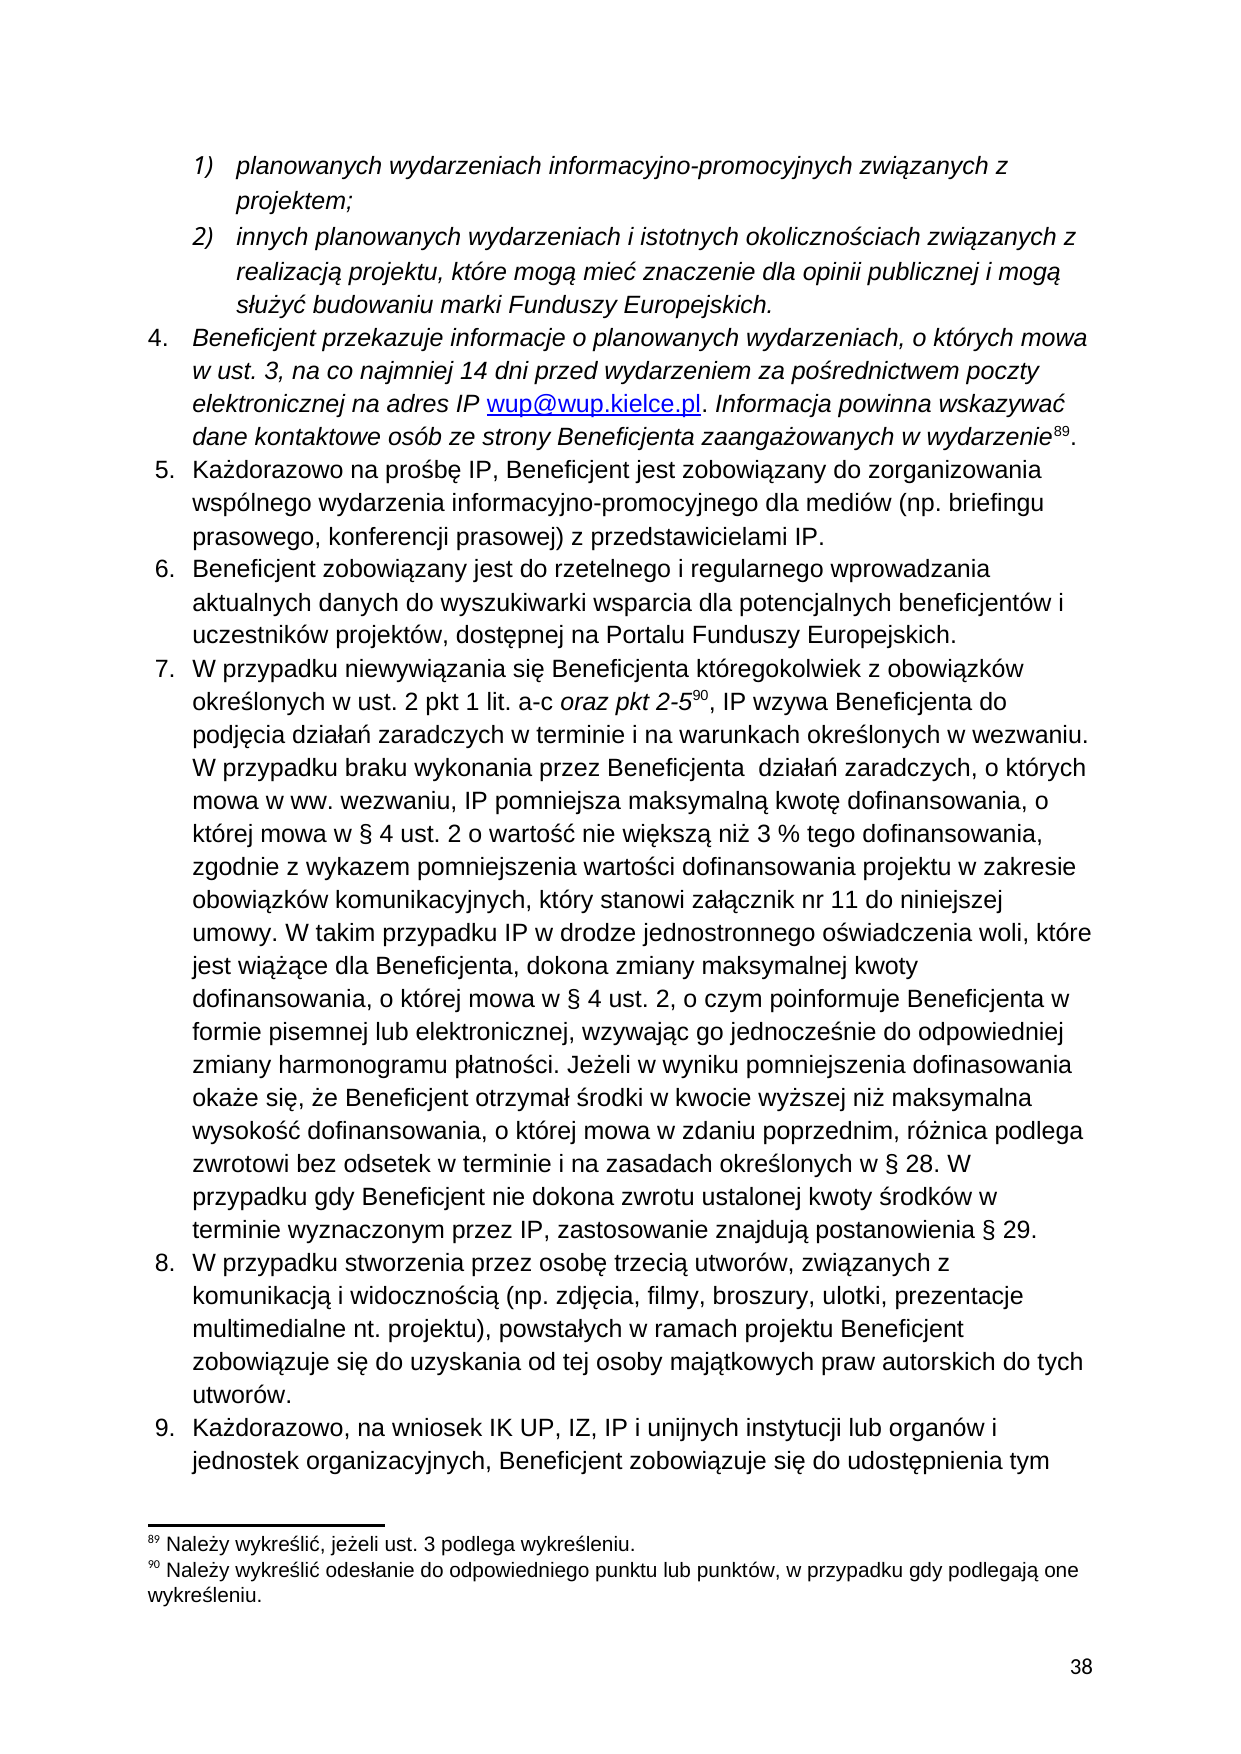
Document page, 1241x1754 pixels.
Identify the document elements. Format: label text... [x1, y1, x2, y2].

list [154, 1413, 1093, 1475]
list Każdorazowo na prośbę IP, Beneficjent jest zobowiązany do zorganizowania wspólnego wydarzenia informacyjno-promocyjnego dla mediów (np. briefingu prasowego, konferencji prasowej) z przedstawicielami IP. [154, 455, 1093, 550]
list Beneficjent przekazuje informacje o planowanych wydarzeniach, o których mowa w ust. 3, na co najmniej 14 dni przed wydarzeniem za pośrednictwem poczty elektronicznej na adres IP wup@wup.kielce.pl. Informacja powinna wskazywać dane kontaktowe osób ze strony Beneficjenta zaangażowanych w wydarzenie. [148, 323, 1093, 451]
list W przypadku stworzenia przez osobę trzecią utworów, związanych z komunikacją i widocznością (np. zdjęcia, filmy, broszury, ulotki, prezentacje multimedialne nt. projektu), powstałych w ramach projektu Beneficjent zobowiązuje się do uzyskania od tej osoby majątkowych praw autorskich do tych utworów. [154, 1248, 1093, 1409]
list innych planowanych wydarzeniach i istotnych okolicznościach związanych z realizacją projektu, które mogą mieć znaczenie dla opinii publicznej i mogą służyć budowaniu marki Funduszy Europejskich. [192, 219, 1093, 319]
list W przypadku niewywiązania się Beneficjenta któregokolwiek z obowiązków określonych w ust. 2 pkt 1 lit. a-c oraz pkt 2-5, IP wzywa Beneficjenta do podjęcia działań zaradczych w terminie i na warunkach określonych w wezwaniu. W przypadku braku wykonania przez Beneficjenta działań zaradczych, o których mowa w ww. wezwaniu, IP pomniejsza maksymalną kwotę dofinansowania, o której mowa w § 4 ust. 2 o wartość nie większą niż 3 % tego dofinansowania, zgodnie z wykazem pomniejszenia wartości dofinansowania projektu w zakresie obowiązków komunikacyjnych, który stanowi załącznik nr 11 do niniejszej umowy. W takim przypadku IP w drodze jednostronnego oświadczenia woli, które jest wiążące dla Beneficjenta, dokona zmiany maksymalnej kwoty dofinansowania, o której mowa w § 4 ust. 2, o czym poinformuje Beneficjenta w formie pisemnej lub elektronicznej, wzywając go jednocześnie do odpowiedniej zmiany harmonogramu płatności. Jeżeli w wyniku pomniejszenia dofinasowania okaże się, że Beneficjent otrzymał środki w kwocie wyższej niż maksymalna wysokość dofinansowania, o której mowa w zdaniu poprzednim, różnica podlega zwrotowi bez odsetek w terminie i na zasadach określonych w § 28. W przypadku gdy Beneficjent nie dokona zwrotu ustalonej kwoty środków w terminie wyznaczonym przez IP, zastosowanie znajdują postanowienia § 29. [154, 653, 1093, 1244]
list planowanych wydarzeniach informacyjno-promocyjnych związanych z projektem; [192, 148, 1093, 215]
list Beneficjent zobowiązany jest do rzetelnego i regularnego wprowadzania aktualnych danych do wyszukiwarki wsparcia dla potencjalnych beneficjentów i uczestników projektów, dostępnej na Portalu Funduszy Europejskich. [154, 554, 1093, 649]
